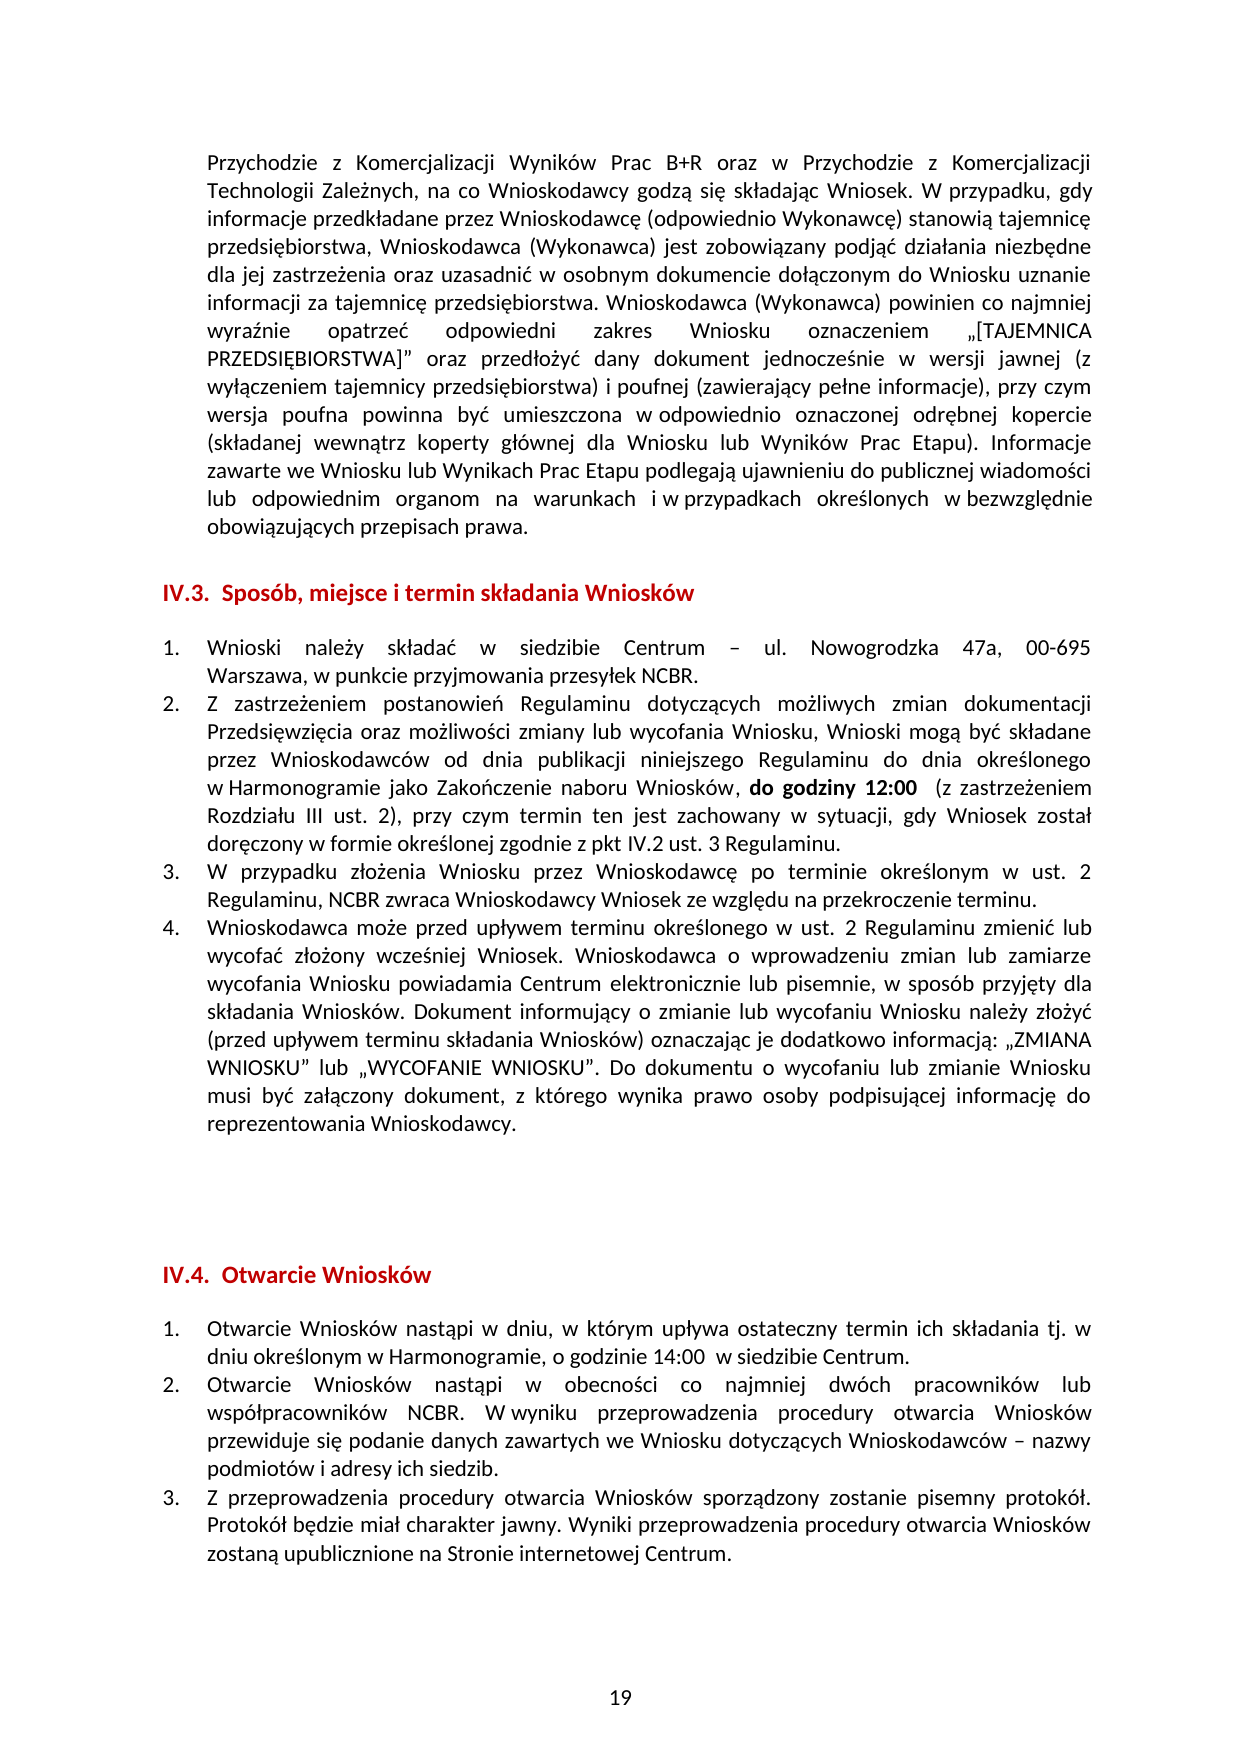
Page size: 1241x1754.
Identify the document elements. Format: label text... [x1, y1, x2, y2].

subtitle Sposób, miejsce i termin składania Wniosków [162, 577, 1092, 608]
list W przypadku złożenia Wniosku przez Wnioskodawcę po terminie określonym w ust. 2 Regulaminu, NCBR zwraca Wnioskodawcy Wniosek ze względu na przekroczenie terminu. [162, 857, 1092, 913]
list Otwarcie Wniosków nastąpi w obecności co najmniej dwóch pracowników lub współpracowników NCBR. W wyniku przeprowadzenia procedury otwarcia Wniosków przewiduje się podanie danych zawartych we Wniosku dotyczących Wnioskodawców – nazwy podmiotów i adresy ich siedzib. [162, 1371, 1092, 1483]
list Z zastrzeżeniem postanowień Regulaminu dotyczących możliwych zmian dokumentacji Przedsięwzięcia oraz możliwości zmiany lub wycofania Wniosku, Wnioski mogą być składane przez Wnioskodawców od dnia publikacji niniejszego Regulaminu do dnia określonego w Harmonogramie jako Zakończenie naboru Wniosków, do godziny 12:00 (z zastrzeżeniem Rozdziału III ust. 2), przy czym termin ten jest zachowany w sytuacji, gdy Wniosek został doręczony w formie określonej zgodnie z pkt 4.2 ust. 3 Regulaminu. [162, 689, 1092, 857]
list Z przeprowadzenia procedury otwarcia Wniosków sporządzony zostanie pisemny protokół. Protokół będzie miał charakter jawny. Wyniki przeprowadzenia procedury otwarcia Wniosków zostaną upublicznione na Stronie internetowej Centrum. [162, 1483, 1092, 1567]
list Wnioski należy składać w siedzibie Centrum – ul. Nowogrodzka 47a, 00-695 Warszawa, w punkcie przyjmowania przesyłek NCBR. [162, 633, 1092, 689]
list Otwarcie Wniosków nastąpi w dniu, w którym upływa ostateczny termin ich składania tj. w dniu określonym w Harmonogramie, o godzinie 14:00 w siedzibie Centrum. [162, 1314, 1092, 1371]
subtitle Otwarcie Wniosków [162, 1259, 1092, 1289]
list Wnioskodawca może przed upływem terminu określonego w ust. 2 Regulaminu zmienić lub wycofać złożony wcześniej Wniosek. Wnioskodawca o wprowadzeniu zmian lub zamiarze wycofania Wniosku powiadamia Centrum elektronicznie lub pisemnie, w sposób przyjęty dla składania Wniosków. Dokument informujący o zmianie lub wycofaniu Wniosku należy złożyć (przed upływem terminu składania Wniosków) oznaczając je dodatkowo informacją: „ZMIANA WNIOSKU” lub „WYCOFANIE WNIOSKU”. Do dokumentu o wycofaniu lub zmianie Wniosku musi być załączony dokument, z którego wynika prawo osoby podpisującej informację do reprezentowania Wnioskodawcy. [162, 913, 1092, 1137]
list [162, 148, 1092, 540]
